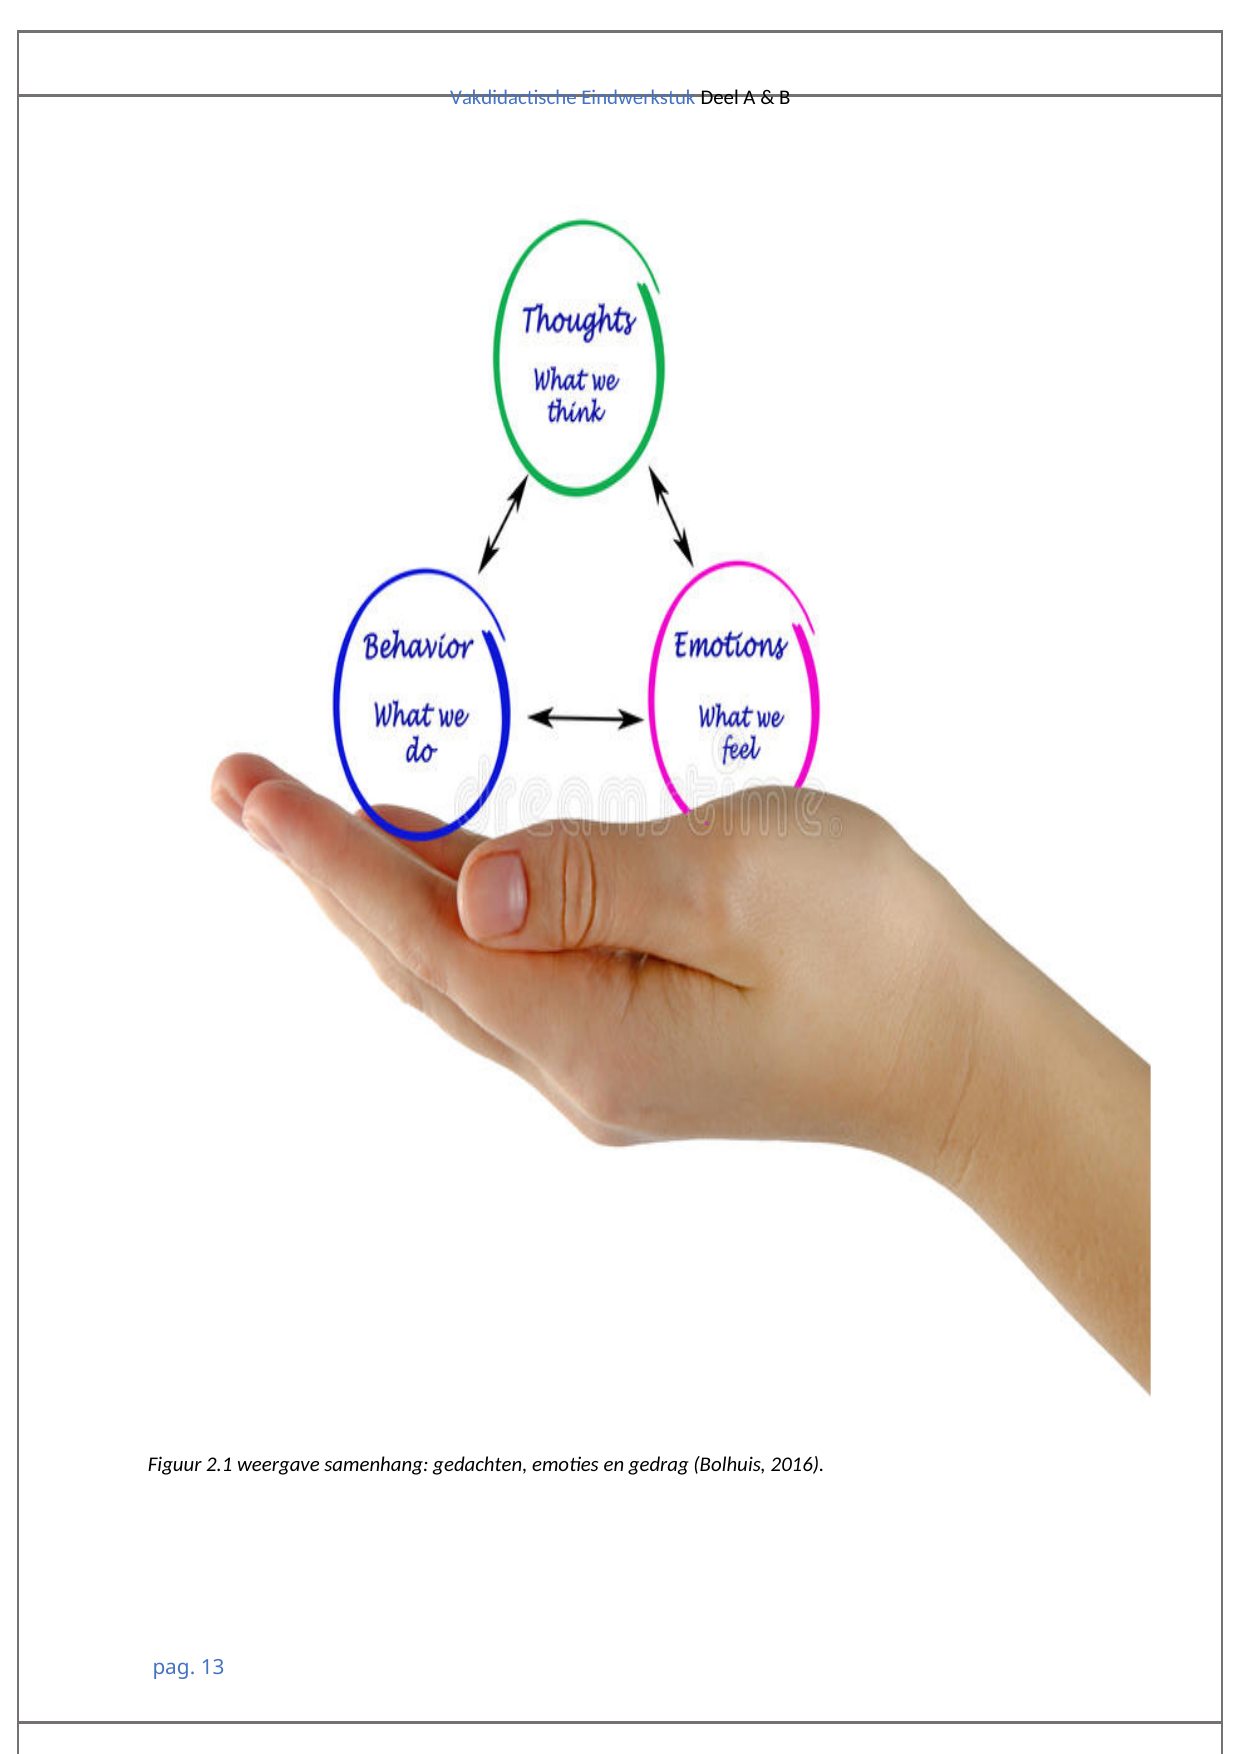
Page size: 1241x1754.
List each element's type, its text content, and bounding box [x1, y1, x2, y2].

picture [147, 158, 1151, 1405]
text Figuur 2.1 weergave samenhang: gedachten, emoties en gedrag (Bolhuis, 2016). [148, 1451, 1093, 1477]
